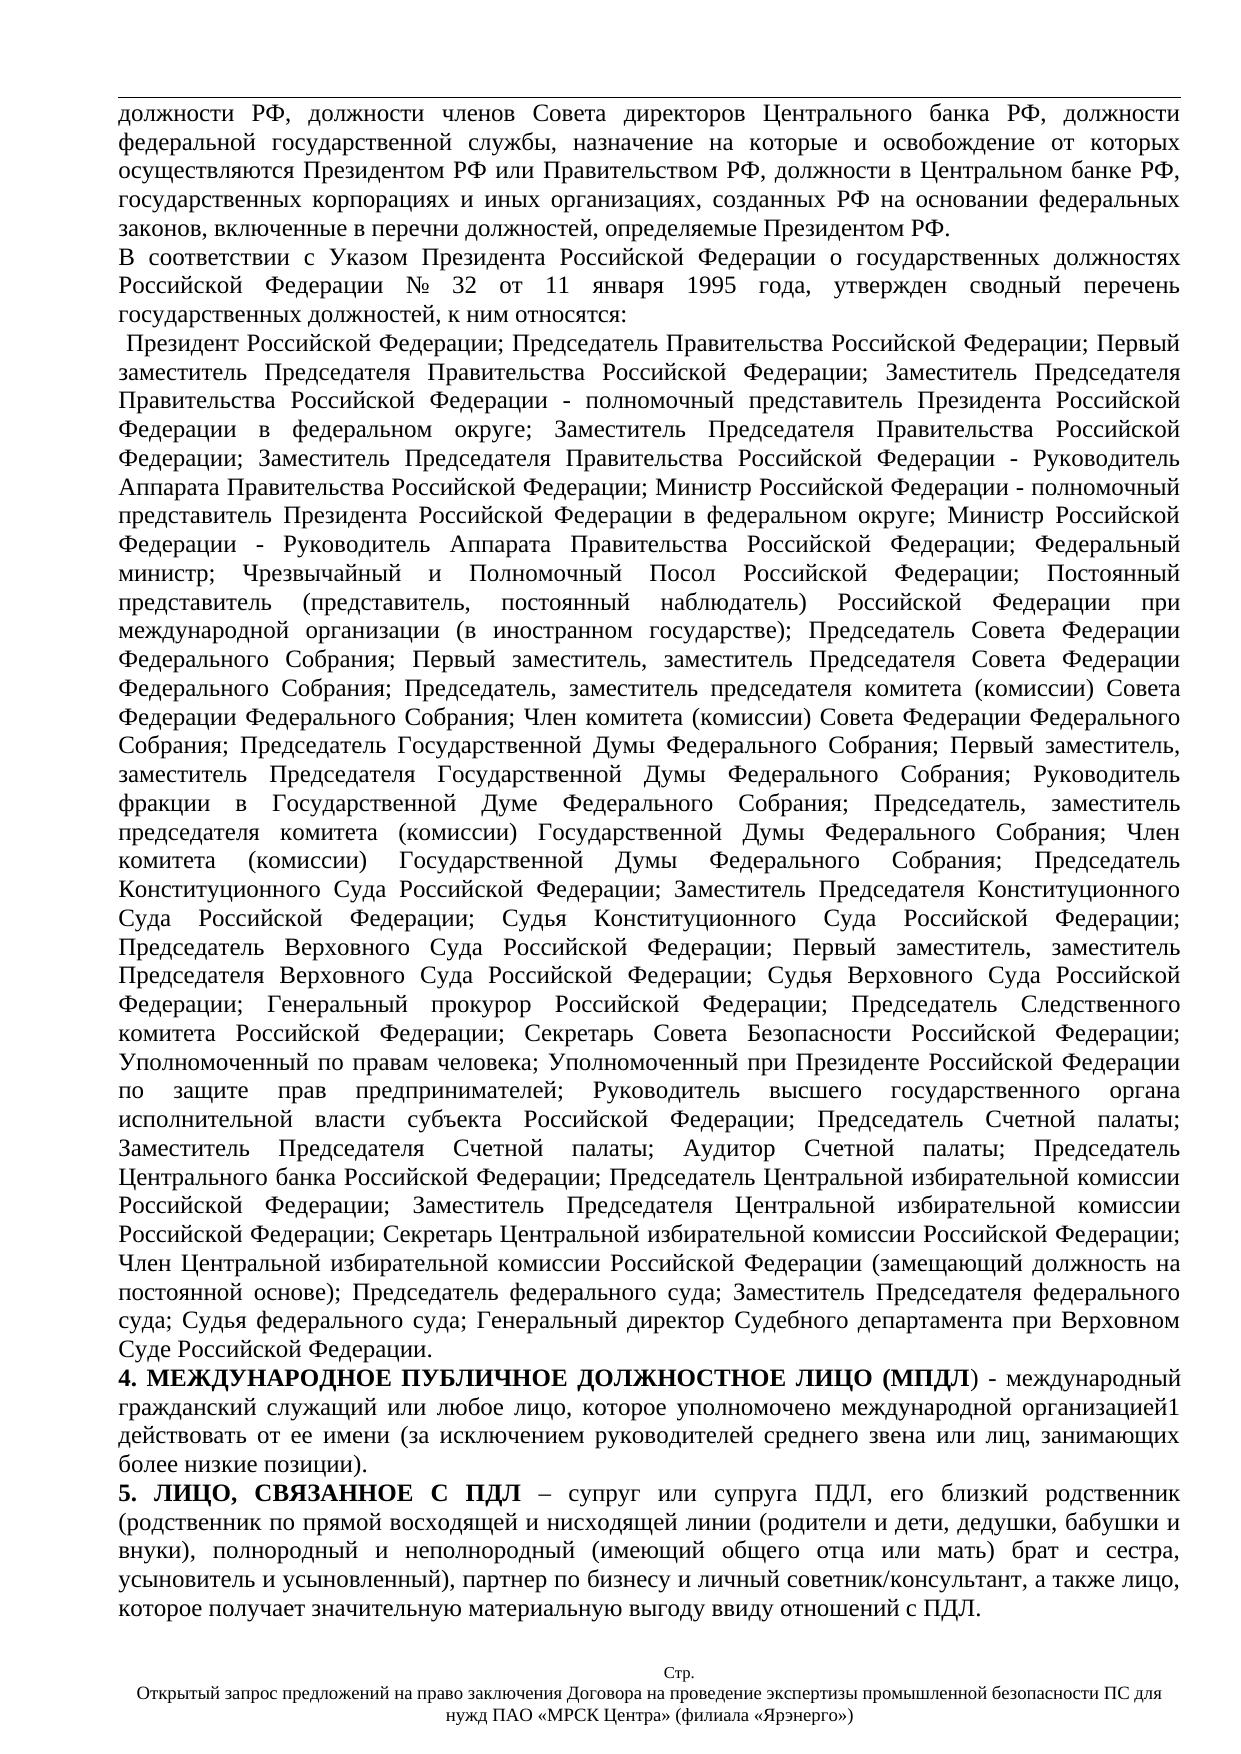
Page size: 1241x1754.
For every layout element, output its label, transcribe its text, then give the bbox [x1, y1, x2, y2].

text В соответствии с Указом Президента Российской Федерации о государственных должностях Российской Федерации № 32 от 11 января 1995 года, утвержден сводный перечень государственных должностей, к ним относятся: [118, 242, 1181, 328]
text 4. МЕЖДУНАРОДНОЕ ПУБЛИЧНОЕ ДОЛЖНОСТНОЕ ЛИЦО (МПДЛ) - международный гражданский служащий или любое лицо, которое уполномочено международной организацией1 действовать от ее имени (за исключением руководителей среднего звена или лиц, занимающих более низкие позиции). [118, 1363, 1181, 1478]
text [118, 98, 1181, 242]
text Президент Российской Федерации; Председатель Правительства Российской Федерации; Первый заместитель Председателя Правительства Российской Федерации; Заместитель Председателя Правительства Российской Федерации - полномочный представитель Президента Российской Федерации в федеральном округе; Заместитель Председателя Правительства Российской Федерации; Заместитель Председателя Правительства Российской Федерации - Руководитель Аппарата Правительства Российской Федерации; Министр Российской Федерации - полномочный представитель Президента Российской Федерации в федеральном округе; Министр Российской Федерации - Руководитель Аппарата Правительства Российской Федерации; Федеральный министр; Чрезвычайный и Полномочный Посол Российской Федерации; Постоянный представитель (представитель, постоянный наблюдатель) Российской Федерации при международной организации (в иностранном государстве); Председатель Совета Федерации Федерального Собрания; Первый заместитель, заместитель Председателя Совета Федерации Федерального Собрания; Председатель, заместитель председателя комитета (комиссии) Совета Федерации Федерального Собрания; Член комитета (комиссии) Совета Федерации Федерального Собрания; Председатель Государственной Думы Федерального Собрания; Первый заместитель, заместитель Председателя Государственной Думы Федерального Собрания; Руководитель фракции в Государственной Думе Федерального Собрания; Председатель, заместитель председателя комитета (комиссии) Государственной Думы Федерального Собрания; Член комитета (комиссии) Государственной Думы Федерального Собрания; Председатель Конституционного Суда Российской Федерации; Заместитель Председателя Конституционного Суда Российской Федерации; Судья Конституционного Суда Российской Федерации; Председатель Верховного Суда Российской Федерации; Первый заместитель, заместитель Председателя Верховного Суда Российской Федерации; Судья Верховного Суда Российской Федерации; Генеральный прокурор Российской Федерации; Председатель Следственного комитета Российской Федерации; Секретарь Совета Безопасности Российской Федерации; Уполномоченный по правам человека; Уполномоченный при Президенте Российской Федерации по защите прав предпринимателей; Руководитель высшего государственного органа исполнительной власти субъекта Российской Федерации; Председатель Счетной палаты; Заместитель Председателя Счетной палаты; Аудитор Счетной палаты; Председатель Центрального банка Российской Федерации; Председатель Центральной избирательной комиссии Российской Федерации; Заместитель Председателя Центральной избирательной комиссии Российской Федерации; Секретарь Центральной избирательной комиссии Российской Федерации; Член Центральной избирательной комиссии Российской Федерации (замещающий должность на постоянной основе); Председатель федерального суда; Заместитель Председателя федерального суда; Судья федерального суда; Генеральный директор Судебного департамента при Верховном Суде Российской Федерации. [118, 328, 1181, 1363]
text 5. ЛИЦО, СВЯЗАННОЕ С ПДЛ – супруг или супруга ПДЛ, его близкий родственник (родственник по прямой восходящей и нисходящей линии (родители и дети, дедушки, бабушки и внуки), полнородный и неполнородный (имеющий общего отца или мать) брат и сестра, усыновитель и усыновленный), партнер по бизнесу и личный советник/консультант, а также лицо, которое получает значительную материальную выгоду ввиду отношений с ПДЛ. [118, 1478, 1181, 1622]
